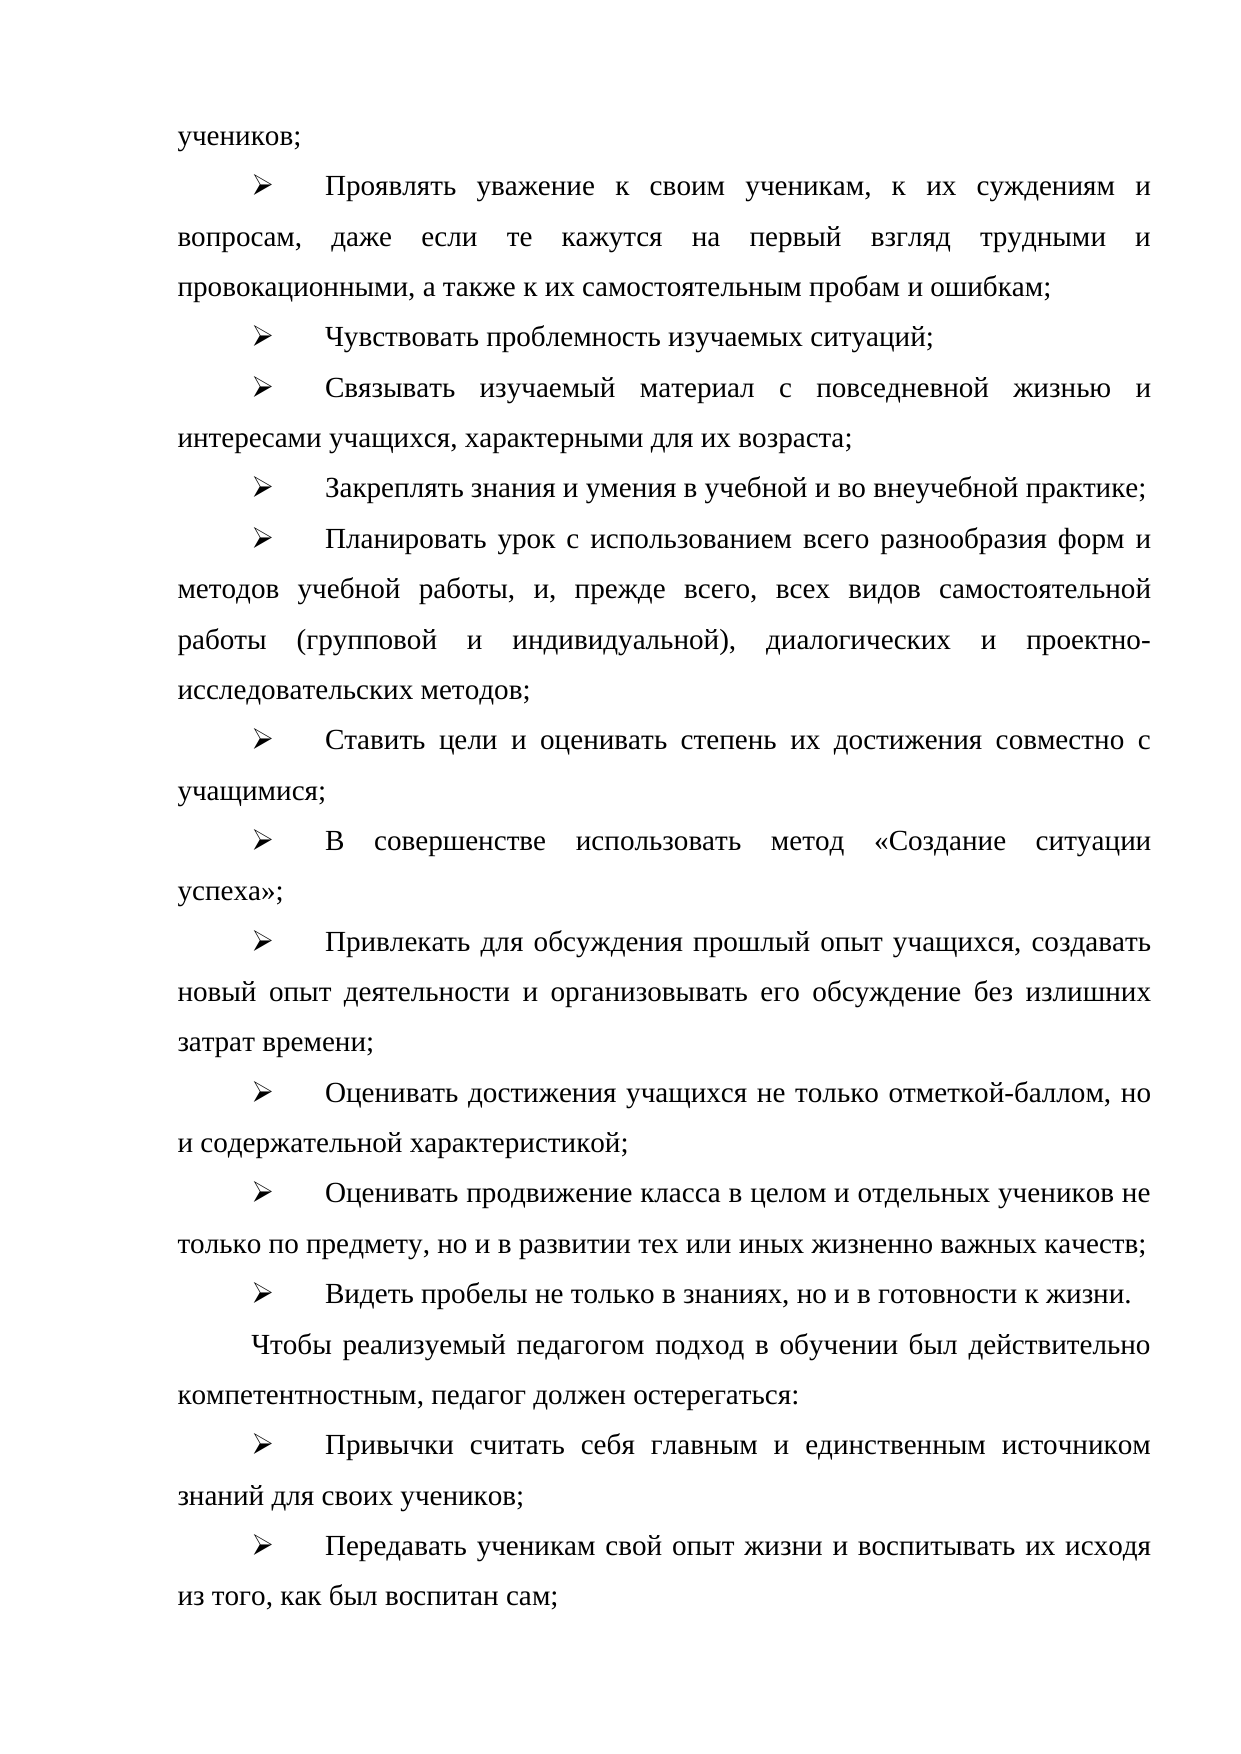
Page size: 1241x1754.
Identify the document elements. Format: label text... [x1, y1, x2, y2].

list Чувствовать проблемность изучаемых ситуаций; [177, 319, 1152, 353]
list Оценивать достижения учащихся не только отметкой-баллом, но и содержательной характеристикой; [177, 1075, 1152, 1159]
list Ставить цели и оценивать степень их достижения совместно с учащимися; [177, 722, 1152, 806]
list Передавать ученикам свой опыт жизни и воспитывать их исходя из того, как был воспитан сам; [177, 1528, 1152, 1612]
list В совершенстве использовать метод «Создание ситуации успеха»; [177, 823, 1152, 907]
text Чтобы реализуемый педагогом подход в обучении был действительно компетентностным, педагог должен остерегаться: [177, 1327, 1152, 1411]
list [177, 118, 1152, 152]
list Проявлять уважение к своим ученикам, к их суждениям и вопросам, даже если те кажутся на первый взгляд трудными и провокационными, а также к их самостоятельным пробам и ошибкам; [177, 168, 1152, 303]
list Оценивать продвижение класса в целом и отдельных учеников не только по предмету, но и в развитии тех или иных жизненно важных качеств; [177, 1176, 1152, 1259]
list Привлекать для обсуждения прошлый опыт учащихся, создавать новый опыт деятельности и организовывать его обсуждение без излишних затрат времени; [177, 924, 1152, 1058]
list Привычки считать себя главным и единственным источником знаний для своих учеников; [177, 1427, 1152, 1511]
list Видеть пробелы не только в знаниях, но и в готовности к жизни. [177, 1276, 1152, 1310]
list Планировать урок с использованием всего разнообразия форм и методов учебной работы, и, прежде всего, всех видов самостоятельной работы (групповой и индивидуальной), диалогических и проектно-исследовательских методов; [177, 521, 1152, 706]
list Закреплять знания и умения в учебной и во внеучебной практике; [177, 471, 1152, 504]
list Связывать изучаемый материал с повседневной жизнью и интересами учащихся, характерными для их возраста; [177, 370, 1152, 454]
